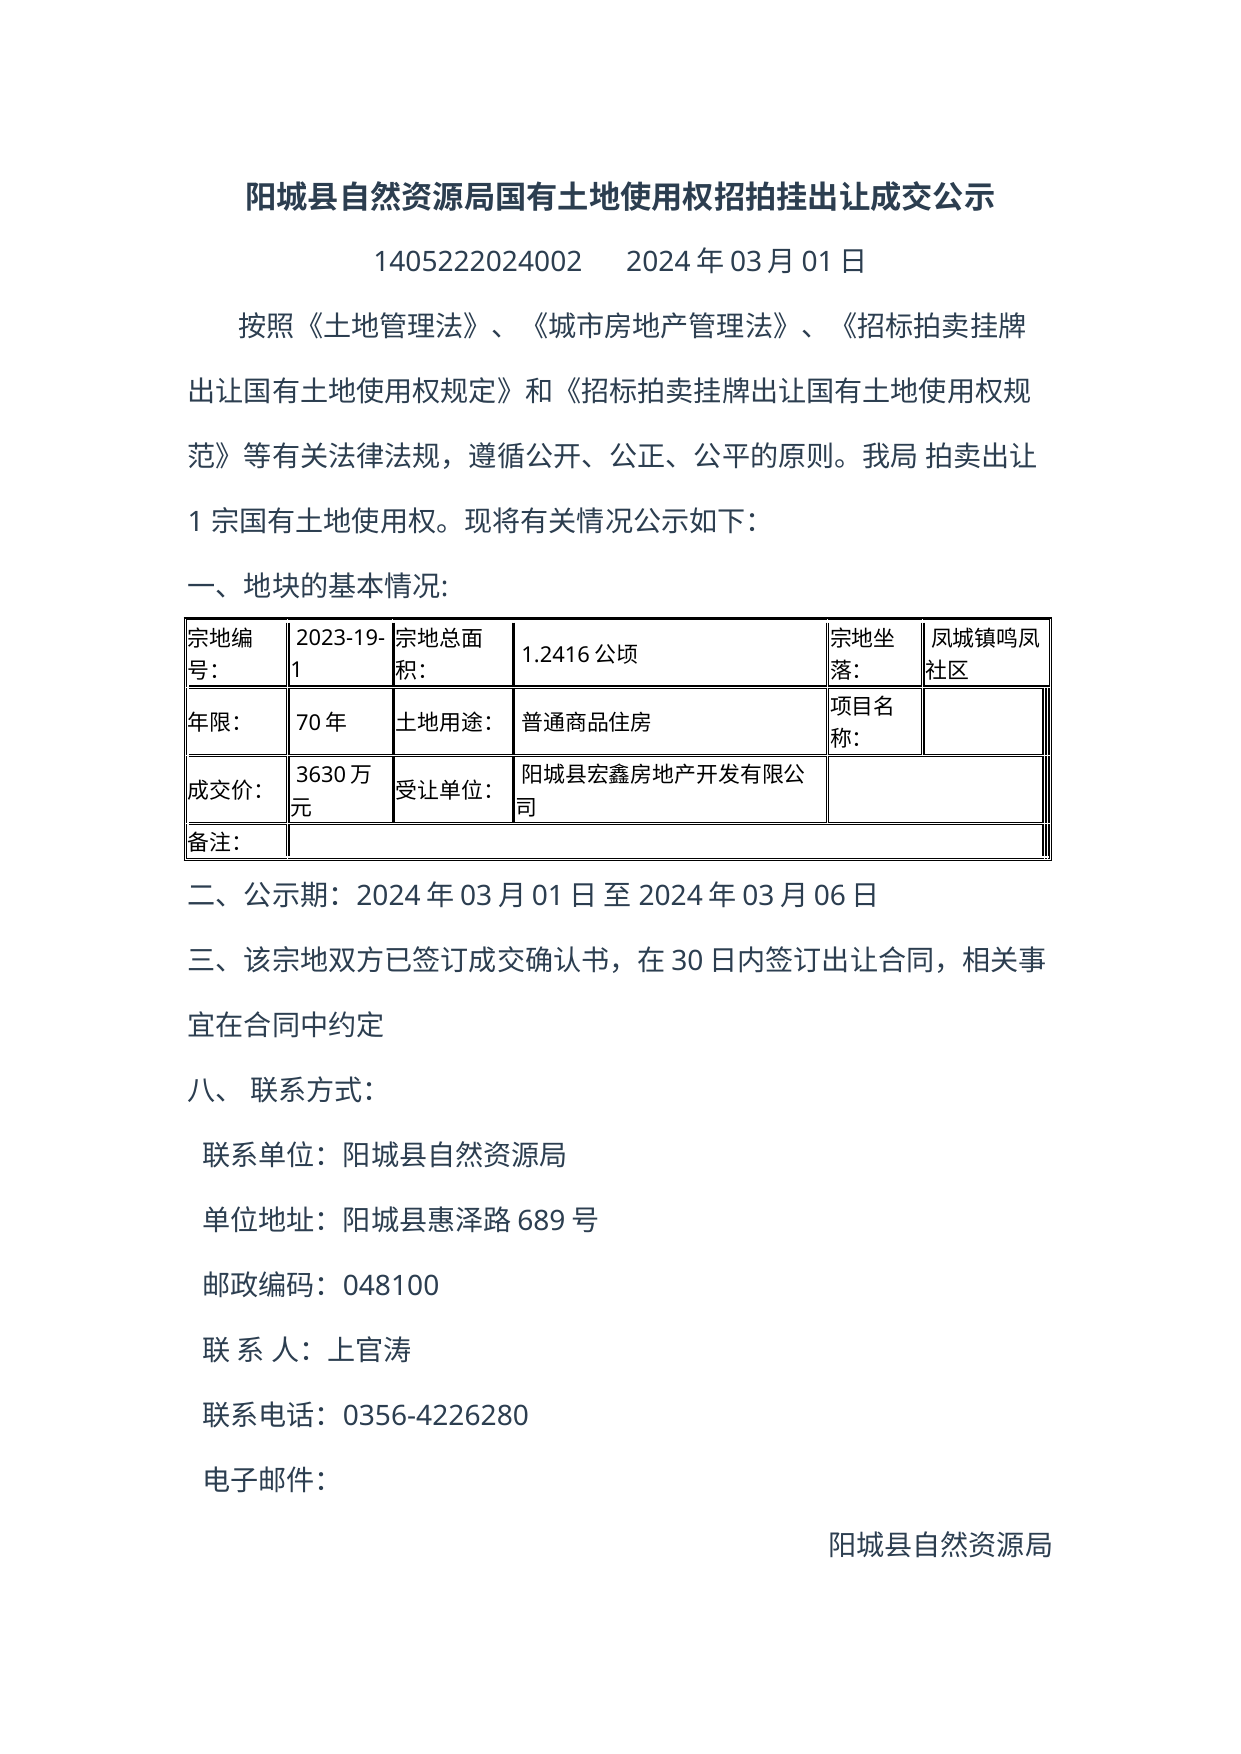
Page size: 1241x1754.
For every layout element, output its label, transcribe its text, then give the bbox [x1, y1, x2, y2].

table_cell 70年 [290, 689, 392, 753]
table_header 1.2416公顷 [513, 620, 827, 685]
text 1405222024002 2024年03月01日 [187, 227, 1053, 292]
text 阳城县自然资源局国有土地使用权招拍挂出让成交公示 [187, 162, 1053, 227]
table_header 宗地编号： [187, 619, 288, 685]
text 一、地块的基本情况: [187, 552, 1053, 617]
table_cell 成交价： [187, 754, 286, 822]
table_header 宗地总面积： [393, 620, 513, 685]
text 按照《土地管理法》、《城市房地产管理法》、《招标拍卖挂牌出让国有土地使用权规定》和《招标拍卖挂牌出让国有土地使用权规范》等有关法律法规，遵循公开、公正、公平的原则。我局 拍卖出让 1 宗国有土地使用权。现将有关情况公示如下： [187, 292, 1053, 552]
table_cell [925, 689, 1042, 753]
table_header 宗地坐落： [828, 619, 923, 685]
table_cell 土地用途： [395, 689, 512, 753]
text 三、该宗地双方已签订成交确认书，在30日内签订出让合同，相关事宜在合同中约定 [187, 926, 1053, 1056]
table_cell 年限： [187, 685, 286, 753]
table_cell 项目名称： [829, 689, 921, 753]
table_cell [829, 757, 1042, 822]
table_cell 普通商品住房 [515, 689, 826, 753]
table_cell 3630万元 [290, 757, 392, 822]
table_cell [288, 825, 1044, 857]
table_header 凤城镇鸣凤社区 [923, 620, 1049, 685]
table_header 2023-19-1 [288, 619, 393, 685]
text 八、 联系方式： 联系单位：阳城县自然资源局 单位地址：阳城县惠泽路689号 邮政编码：048100 联 系 人：上官涛 联系电话：0356-4226280 电子邮件： [187, 1056, 1053, 1511]
table_cell 阳城县宏鑫房地产开发有限公司 [515, 757, 826, 822]
table_cell 备注： [185, 822, 288, 857]
text 二、公示期：2024年03月01日 至 2024年03月06日 [187, 861, 1053, 926]
table_cell 受让单位： [395, 757, 512, 822]
text 阳城县自然资源局 [187, 1511, 1053, 1576]
